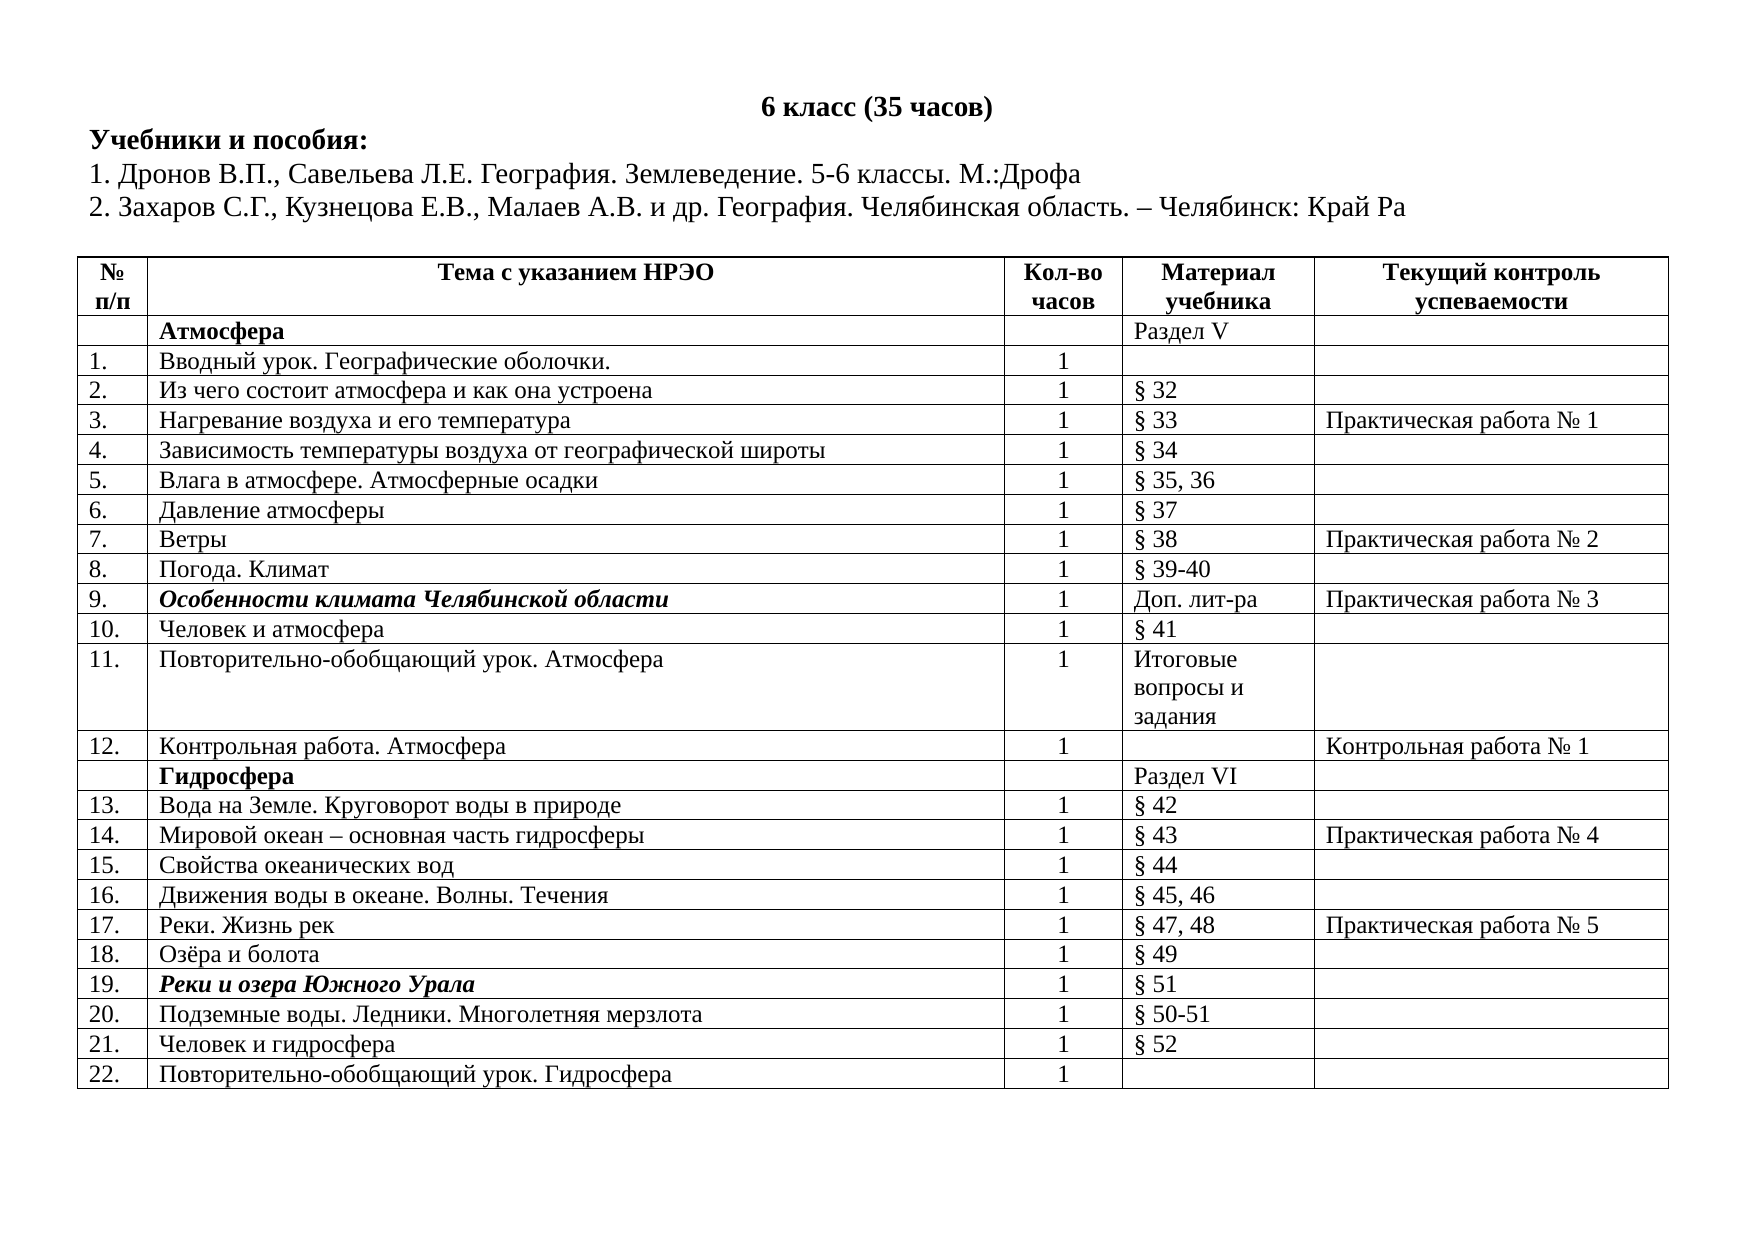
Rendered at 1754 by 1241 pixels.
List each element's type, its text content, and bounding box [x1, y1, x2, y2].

table_cell 1 [1005, 465, 1122, 494]
table_cell [1315, 435, 1668, 464]
table_cell § 33 [1123, 405, 1314, 434]
table_cell Повторительно-обобщающий урок. Атмосфера [148, 644, 1004, 730]
table_cell 1 [1005, 731, 1122, 760]
table_cell [78, 910, 147, 938]
table_cell [1315, 1029, 1668, 1058]
table_cell Человек и атмосфера [148, 614, 1004, 643]
table_cell [78, 1059, 147, 1087]
table_cell Реки и озера Южного Урала [148, 969, 1004, 998]
table_cell 1 [1005, 435, 1122, 464]
table_cell § 37 [1123, 495, 1314, 523]
table_cell Вводный урок. Географические оболочки. [148, 346, 1004, 374]
text 2. Захаров С.Г., Кузнецова Е.В., Малаев А.В. и др. География. Челябинская область. – Челябинск: Край Ра [89, 189, 1665, 223]
table_cell [78, 880, 147, 909]
text Учебники и пособия: [89, 122, 1665, 156]
table_cell [78, 495, 147, 523]
table_cell 1 [1005, 495, 1122, 523]
table_cell § 43 [1123, 820, 1314, 849]
table_cell Практическая работа № 2 [1315, 525, 1668, 553]
table_cell [1315, 346, 1668, 374]
table_cell [1315, 554, 1668, 583]
table_cell [78, 791, 147, 819]
table_cell Озёра и болота [148, 940, 1004, 968]
table_cell 1 [1005, 1059, 1122, 1087]
table_cell Мировой океан – основная часть гидросферы [148, 820, 1004, 849]
table_cell 1 [1005, 614, 1122, 643]
table_cell [1005, 316, 1122, 345]
table_cell 1 [1005, 940, 1122, 968]
table_cell 1 [1005, 1029, 1122, 1058]
table_header Текущий контроль успеваемости [1315, 258, 1668, 315]
table_cell Реки. Жизнь рек [148, 910, 1004, 938]
table_header Материал учебника [1123, 258, 1314, 315]
table_cell [78, 761, 147, 789]
table_cell Итоговые вопросы и задания [1123, 644, 1314, 730]
table_cell [78, 644, 147, 730]
table_cell Движения воды в океане. Волны. Течения [148, 880, 1004, 909]
table_cell Нагревание воздуха и его температура [148, 405, 1004, 434]
table_cell § 51 [1123, 969, 1314, 998]
table_cell 1 [1005, 999, 1122, 1028]
table_cell § 49 [1123, 940, 1314, 968]
table_cell [1123, 346, 1314, 374]
table_cell § 47, 48 [1123, 910, 1314, 938]
table_cell [78, 850, 147, 879]
table_cell Практическая работа № 5 [1315, 910, 1668, 938]
table_cell [1005, 761, 1122, 789]
table_cell Ветры [148, 525, 1004, 553]
table_cell § 44 [1123, 850, 1314, 879]
table_cell 1 [1005, 554, 1122, 583]
table_cell [78, 969, 147, 998]
table_cell [78, 1029, 147, 1058]
table_cell Практическая работа № 3 [1315, 584, 1668, 613]
table_cell [1315, 761, 1668, 789]
table_cell [1315, 791, 1668, 819]
table_cell § 38 [1123, 525, 1314, 553]
table_cell Гидросфера [148, 761, 1004, 789]
table_cell [1315, 969, 1668, 998]
table_cell [78, 376, 147, 404]
table_cell § 39-40 [1123, 554, 1314, 583]
table_cell Раздел V [1123, 316, 1314, 345]
table_cell [78, 584, 147, 613]
table_cell [78, 525, 147, 553]
table_cell Практическая работа № 4 [1315, 820, 1668, 849]
table_cell Практическая работа № 1 [1315, 405, 1668, 434]
table_header Тема с указанием НРЭО [148, 258, 1004, 315]
table_cell 1 [1005, 346, 1122, 374]
table_cell [1315, 1059, 1668, 1087]
table_cell § 32 [1123, 376, 1314, 404]
table_cell [78, 614, 147, 643]
table_cell Зависимость температуры воздуха от географической широты [148, 435, 1004, 464]
table_cell Подземные воды. Ледники. Многолетняя мерзлота [148, 999, 1004, 1028]
table_cell 1 [1005, 880, 1122, 909]
table_cell 1 [1005, 820, 1122, 849]
table_cell [78, 820, 147, 849]
table_cell Повторительно-обобщающий урок. Гидросфера [148, 1059, 1004, 1087]
table_cell [1123, 1059, 1314, 1087]
table_cell [1315, 614, 1668, 643]
table_cell Давление атмосферы [148, 495, 1004, 523]
table_cell § 52 [1123, 1029, 1314, 1058]
table_cell [1315, 495, 1668, 523]
table_cell Из чего состоит атмосфера и как она устроена [148, 376, 1004, 404]
table_cell [78, 999, 147, 1028]
table_cell Контрольная работа № 1 [1315, 731, 1668, 760]
table_cell 1 [1005, 376, 1122, 404]
table_cell [1315, 940, 1668, 968]
table_cell 1 [1005, 405, 1122, 434]
table_cell Вода на Земле. Круговорот воды в природе [148, 791, 1004, 819]
table_cell § 34 [1123, 435, 1314, 464]
table_cell [1315, 850, 1668, 879]
table_cell [1315, 644, 1668, 730]
table_cell Доп. лит-ра [1123, 584, 1314, 613]
table_cell [1315, 880, 1668, 909]
table_cell 1 [1005, 584, 1122, 613]
table_cell § 50-51 [1123, 999, 1314, 1028]
table_cell Особенности климата Челябинской области [148, 584, 1004, 613]
table_header № п/п [78, 258, 147, 315]
table_cell [78, 405, 147, 434]
table_cell [1315, 465, 1668, 494]
table_cell 1 [1005, 910, 1122, 938]
table_cell 1 [1005, 644, 1122, 730]
table_cell [1315, 376, 1668, 404]
table_cell [78, 435, 147, 464]
table_cell [1315, 316, 1668, 345]
table_cell [1123, 731, 1314, 760]
table_cell 1 [1005, 791, 1122, 819]
table_cell [78, 940, 147, 968]
table_cell § 35, 36 [1123, 465, 1314, 494]
table_cell [78, 731, 147, 760]
table_cell § 41 [1123, 614, 1314, 643]
table_cell Человек и гидросфера [148, 1029, 1004, 1058]
table_cell [78, 554, 147, 583]
table_cell § 45, 46 [1123, 880, 1314, 909]
table_header Кол-во часов [1005, 258, 1122, 315]
table_cell 1 [1005, 850, 1122, 879]
table_cell [78, 316, 147, 345]
table_cell Свойства океанических вод [148, 850, 1004, 879]
table_cell [1315, 999, 1668, 1028]
table_cell 1 [1005, 969, 1122, 998]
table_cell § 42 [1123, 791, 1314, 819]
table_cell [78, 346, 147, 374]
text 6 класс (35 часов) [89, 89, 1665, 122]
table_cell Влага в атмосфере. Атмосферные осадки [148, 465, 1004, 494]
table_cell Контрольная работа. Атмосфера [148, 731, 1004, 760]
table_cell Раздел VI [1123, 761, 1314, 789]
table_cell Атмосфера [148, 316, 1004, 345]
text 1. Дронов В.П., Савельева Л.Е. География. Землеведение. 5-6 классы. М.:Дрофа [89, 156, 1665, 189]
table_cell 1 [1005, 525, 1122, 553]
table_cell Погода. Климат [148, 554, 1004, 583]
table_cell [78, 465, 147, 494]
